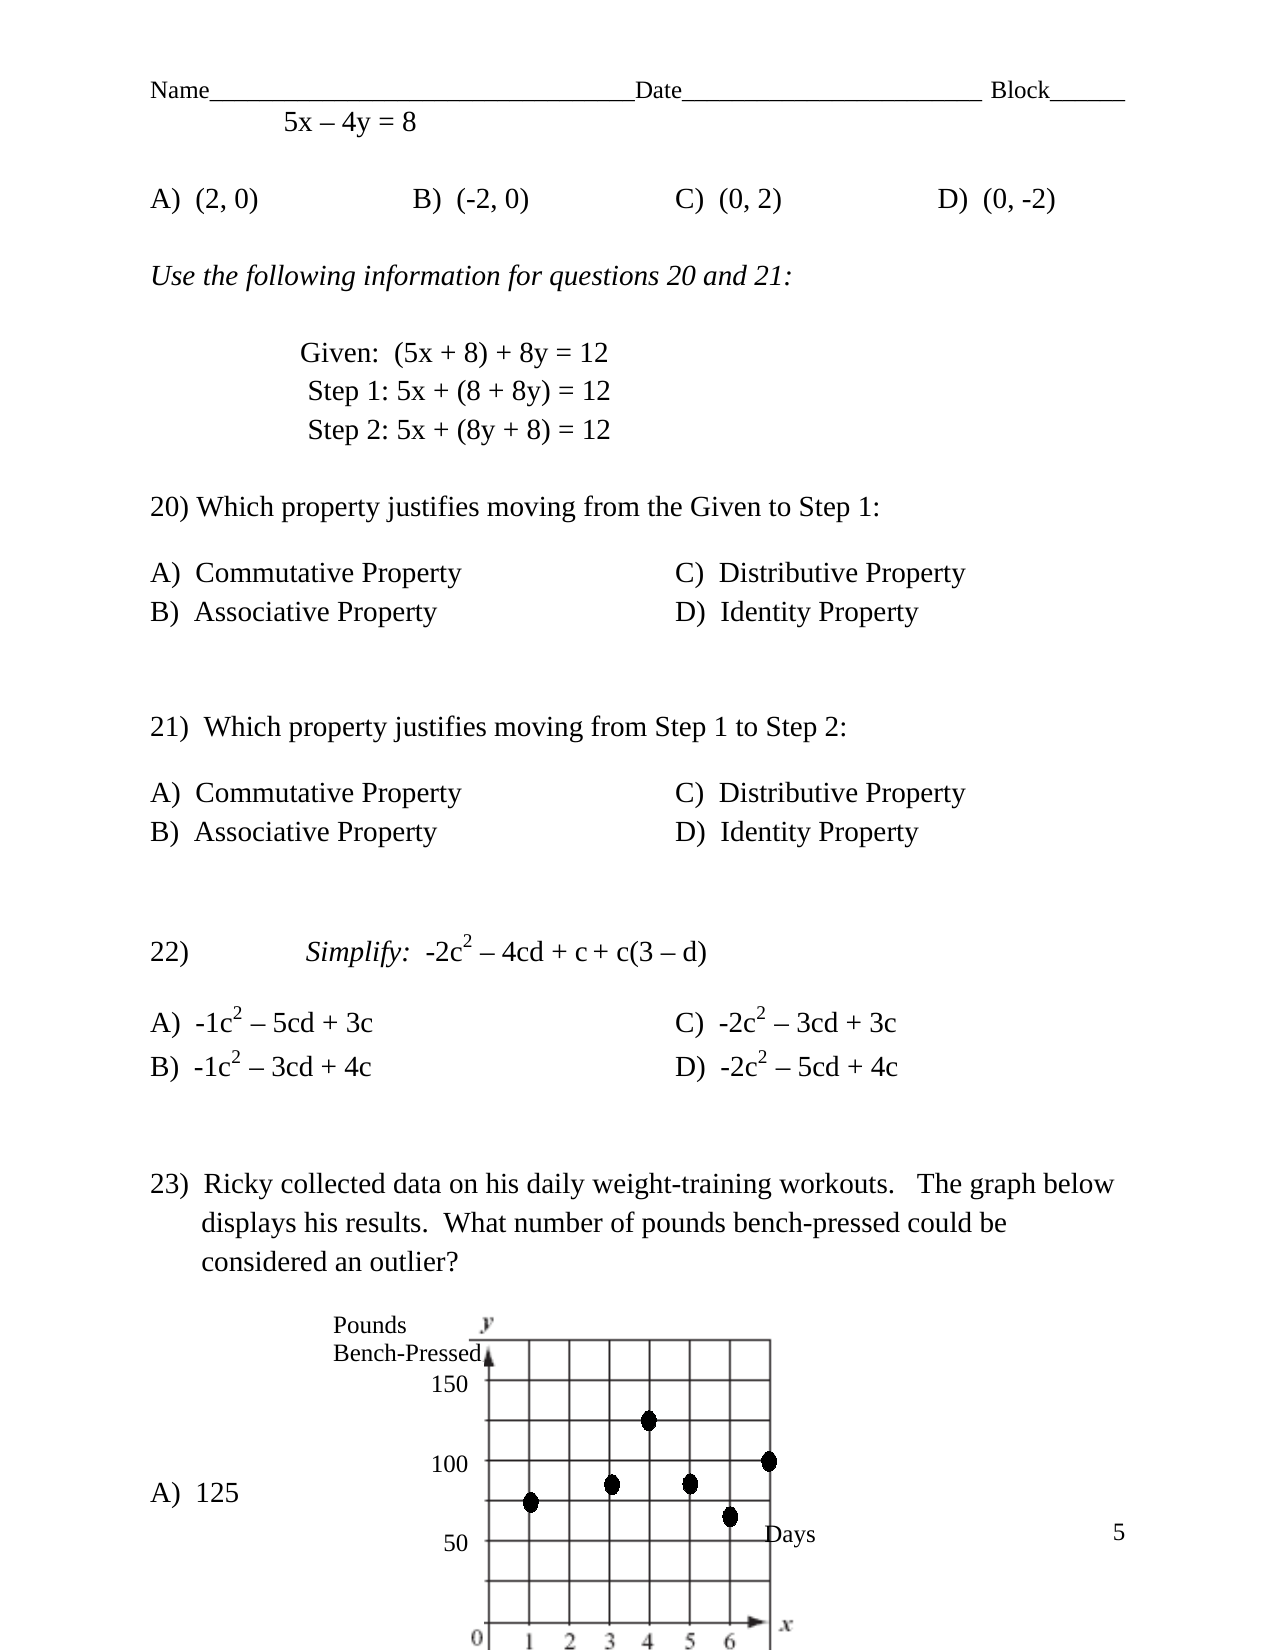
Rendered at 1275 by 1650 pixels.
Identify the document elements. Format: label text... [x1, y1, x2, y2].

text considered an outlier? [150, 1244, 1125, 1277]
text A) 125 [484, 1475, 1125, 1508]
text Given: (5x + 8) + 8y = 12 [225, 335, 1125, 368]
text Step 1: 5x + (8 + 8y) = 12 [225, 373, 1125, 407]
text 22) Simplify: -2c2 – 4cd + c + c(3 – d) [150, 930, 1125, 968]
text D) (0, -2) [937, 181, 1125, 214]
text C) -2c2 – 3cd + 3c [675, 1001, 1125, 1040]
picture [468, 1508, 797, 1650]
text C) (0, 2) [675, 181, 862, 214]
text D) Identity Property [675, 594, 1125, 627]
text 21) Which property justifies moving from Step 1 to Step 2: [150, 709, 1125, 743]
text displays his results. What number of pounds bench-pressed could be [150, 1205, 1125, 1239]
text A) 125 [150, 1475, 409, 1508]
text 20) Which property justifies moving from the Given to Step 1: [150, 489, 1125, 523]
text D) -2c2 – 5cd + 4c [675, 1046, 1125, 1084]
text Step 2: 5x + (8y + 8) = 12 [225, 412, 1125, 446]
text B) Associative Property [150, 594, 600, 627]
text Use the following information for questions 20 and 21: [150, 258, 1125, 291]
text 23) Ricky collected data on his daily weight-training workouts. The graph below [150, 1167, 1125, 1200]
text 5x – 4y = 8 [150, 104, 1125, 137]
text A) -1c2 – 5cd + 3c [150, 1001, 600, 1040]
text C) Distributive Property [675, 776, 1125, 809]
text C) Distributive Property [675, 555, 1125, 589]
text A) (2, 0) [150, 181, 337, 214]
text B) Associative Property [150, 814, 600, 848]
text D) Identity Property [675, 814, 1125, 848]
text B) (-2, 0) [412, 181, 600, 214]
text A) Commutative Property [150, 555, 600, 589]
text A) Commutative Property [150, 776, 600, 809]
picture [468, 1314, 797, 1475]
text B) -1c2 – 3cd + 4c [150, 1046, 600, 1084]
